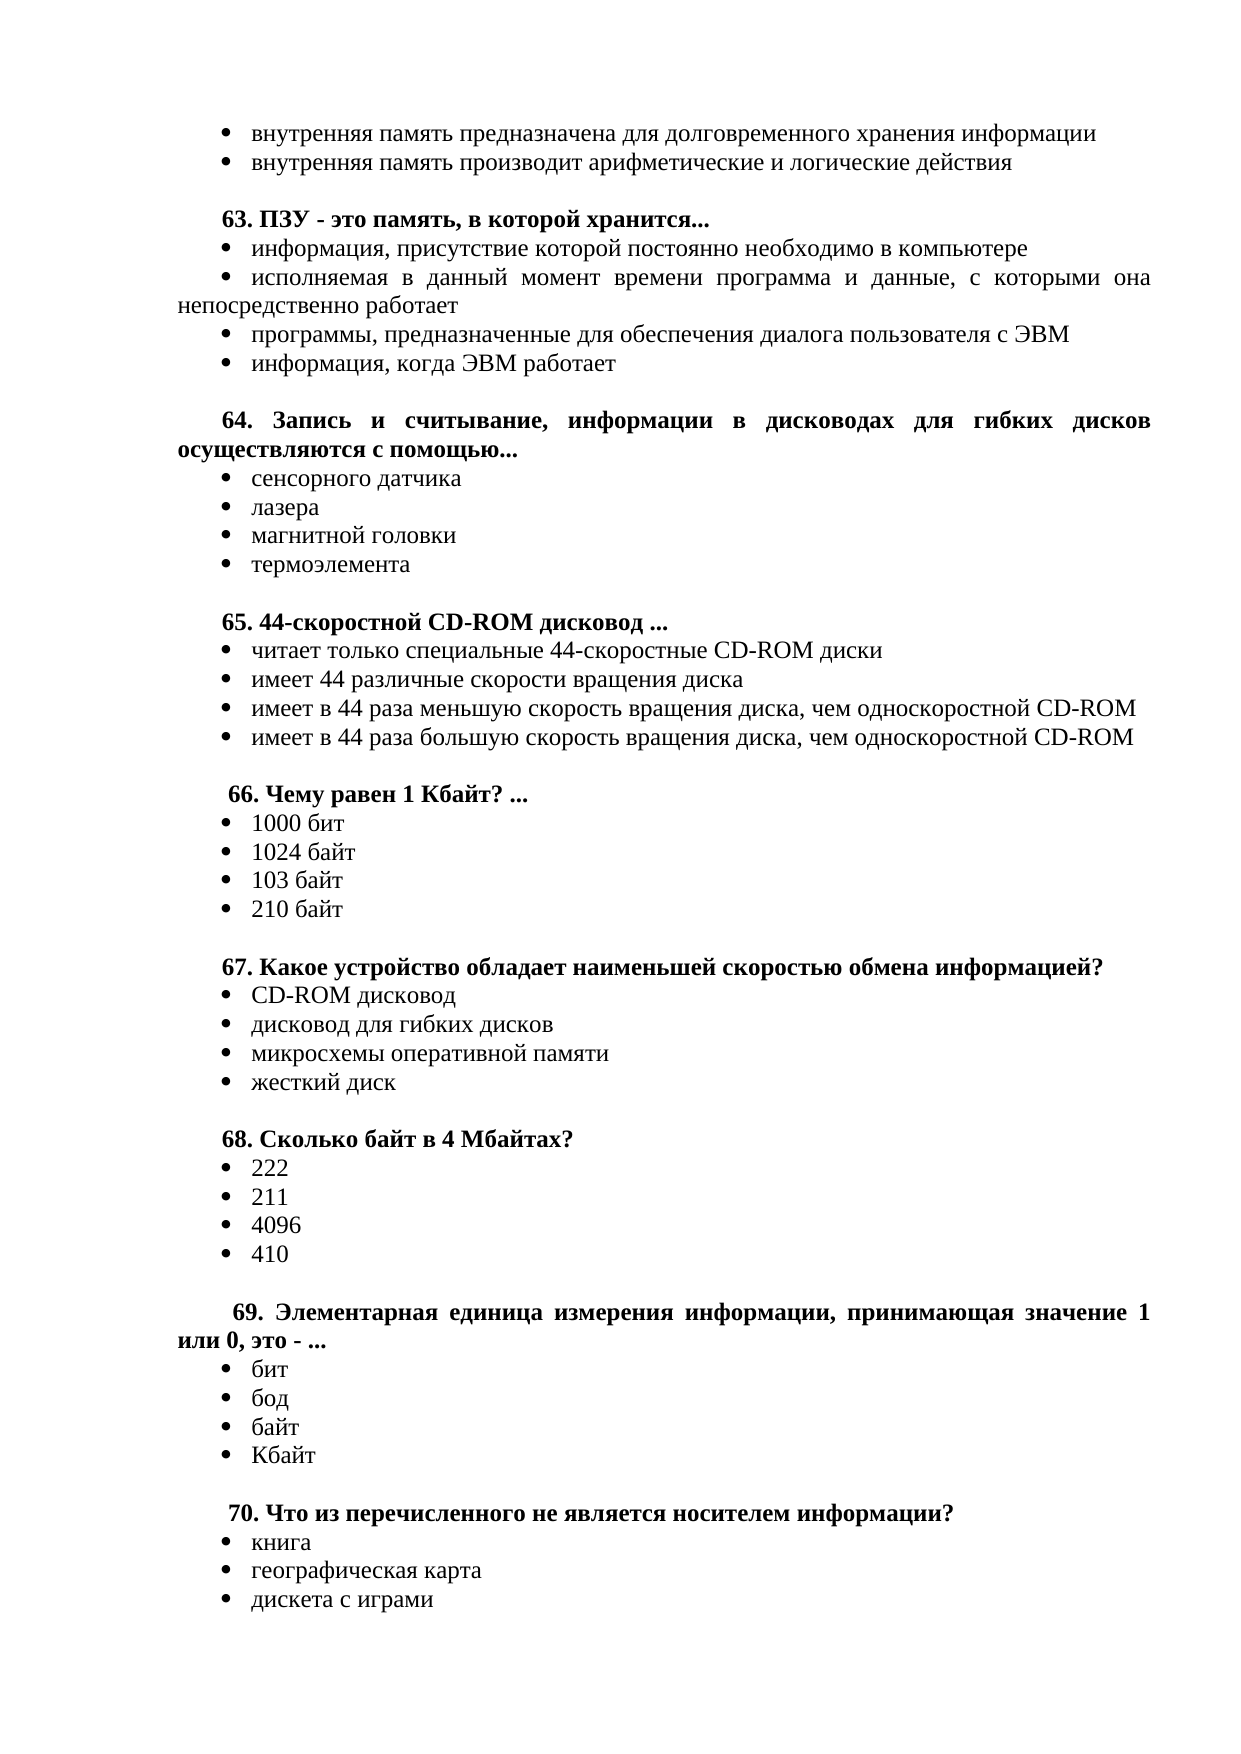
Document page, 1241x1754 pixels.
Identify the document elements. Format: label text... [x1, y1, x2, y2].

list бод [177, 1383, 1152, 1412]
text 64. Запись и считывание, информации в дисководах для гибких дисков осуществляются с помощью... [177, 406, 1152, 463]
list исполняемая в данный момент времени программа и данные, с которыми она непосредственно работает [177, 262, 1152, 319]
list дисковод для гибких дисков [177, 1009, 1152, 1038]
list микросхемы оперативной памяти [177, 1038, 1152, 1067]
list читает только специальные 44-скоростные CD-ROM диски [177, 636, 1152, 664]
text 66. Чему равен 1 Кбайт? ... [177, 779, 1152, 808]
list лазера [177, 492, 1152, 521]
list информация, присутствие которой постоянно необходимо в компьютере [177, 233, 1152, 262]
list имеет 44 различные скорости вращения диска [177, 664, 1152, 693]
list 210 байт [177, 894, 1152, 923]
list термоэлемента [177, 549, 1152, 578]
list сенсорного датчика [177, 463, 1152, 492]
list 410 [177, 1239, 1152, 1268]
list географическая карта [177, 1556, 1152, 1584]
text 70. Что из перечисленного не является носителем информации? [177, 1498, 1152, 1527]
text 63. ПЗУ - это память, в которой хранится... [177, 204, 1152, 233]
list 211 [177, 1182, 1152, 1211]
list бит [177, 1354, 1152, 1383]
list внутренняя память производит арифметические и логические действия [177, 147, 1152, 176]
text 65. 44-скоростной CD-ROM дисковод ... [177, 607, 1152, 636]
list имеет в 44 раза большую скорость вращения диска, чем односкоростной CD-ROM [177, 722, 1152, 751]
list 103 байт [177, 866, 1152, 894]
list 4096 [177, 1211, 1152, 1239]
text 69. Элементарная единица измерения информации, принимающая значение 1 или 0, это - ... [177, 1297, 1152, 1354]
list 222 [177, 1153, 1152, 1182]
list информация, когда ЭВМ работает [177, 348, 1152, 377]
list 1000 бит [177, 808, 1152, 837]
text 68. Сколько байт в 4 Мбайтах? [177, 1124, 1152, 1153]
list внутренняя память предназначена для долговременного хранения информации [177, 118, 1152, 147]
list CD-ROM дисковод [177, 981, 1152, 1009]
list дискета с играми [177, 1584, 1152, 1613]
list байт [177, 1412, 1152, 1441]
list 1024 байт [177, 837, 1152, 866]
list магнитной головки [177, 521, 1152, 549]
list имеет в 44 раза меньшую скорость вращения диска, чем односкоростной CD-ROM [177, 693, 1152, 722]
list Кбайт [177, 1441, 1152, 1469]
list жесткий диск [177, 1067, 1152, 1096]
text 67. Какое устройство обладает наименьшей скоростью обмена информацией? [177, 952, 1152, 981]
list книга [177, 1527, 1152, 1556]
list программы, предназначенные для обеспечения диалога пользователя с ЭВМ [177, 319, 1152, 348]
